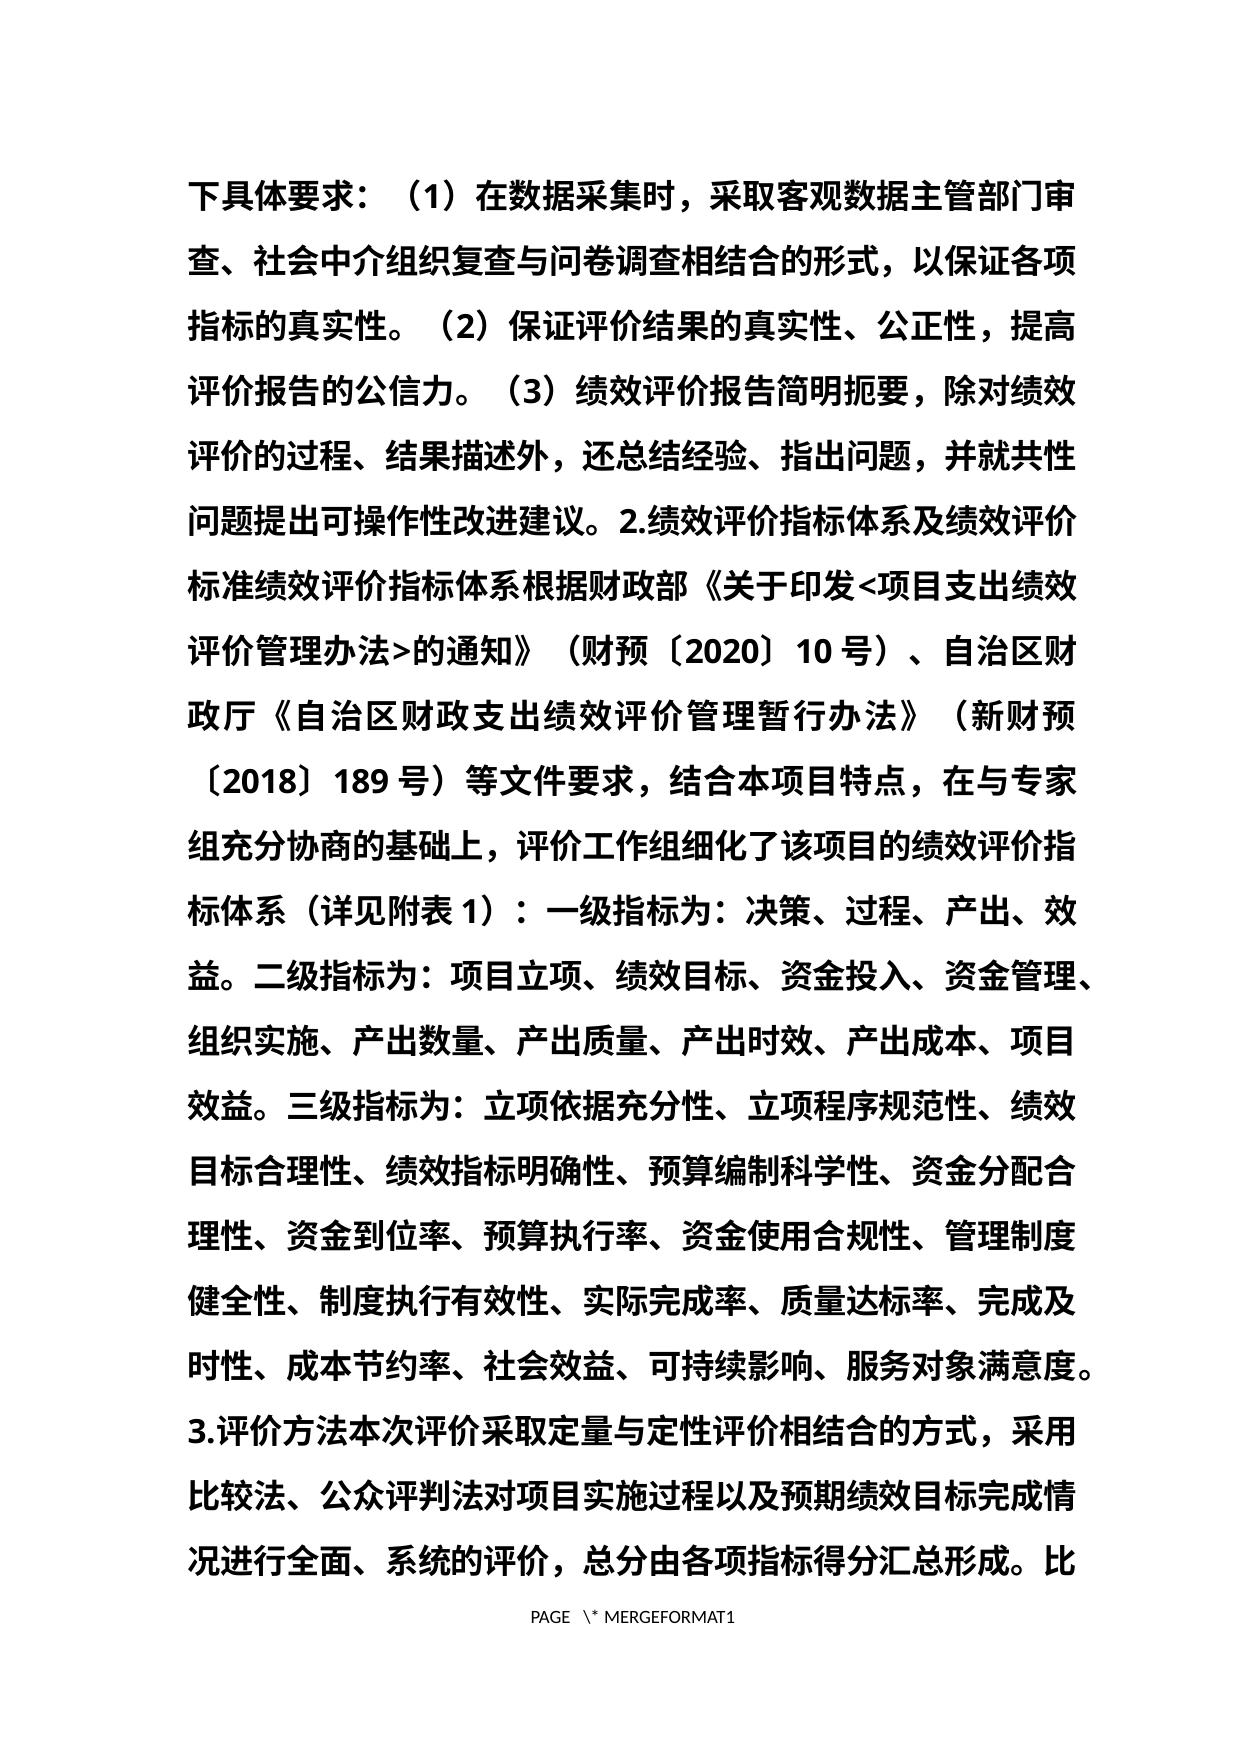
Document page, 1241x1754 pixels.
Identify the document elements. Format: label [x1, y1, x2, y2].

text [187, 162, 1078, 1592]
